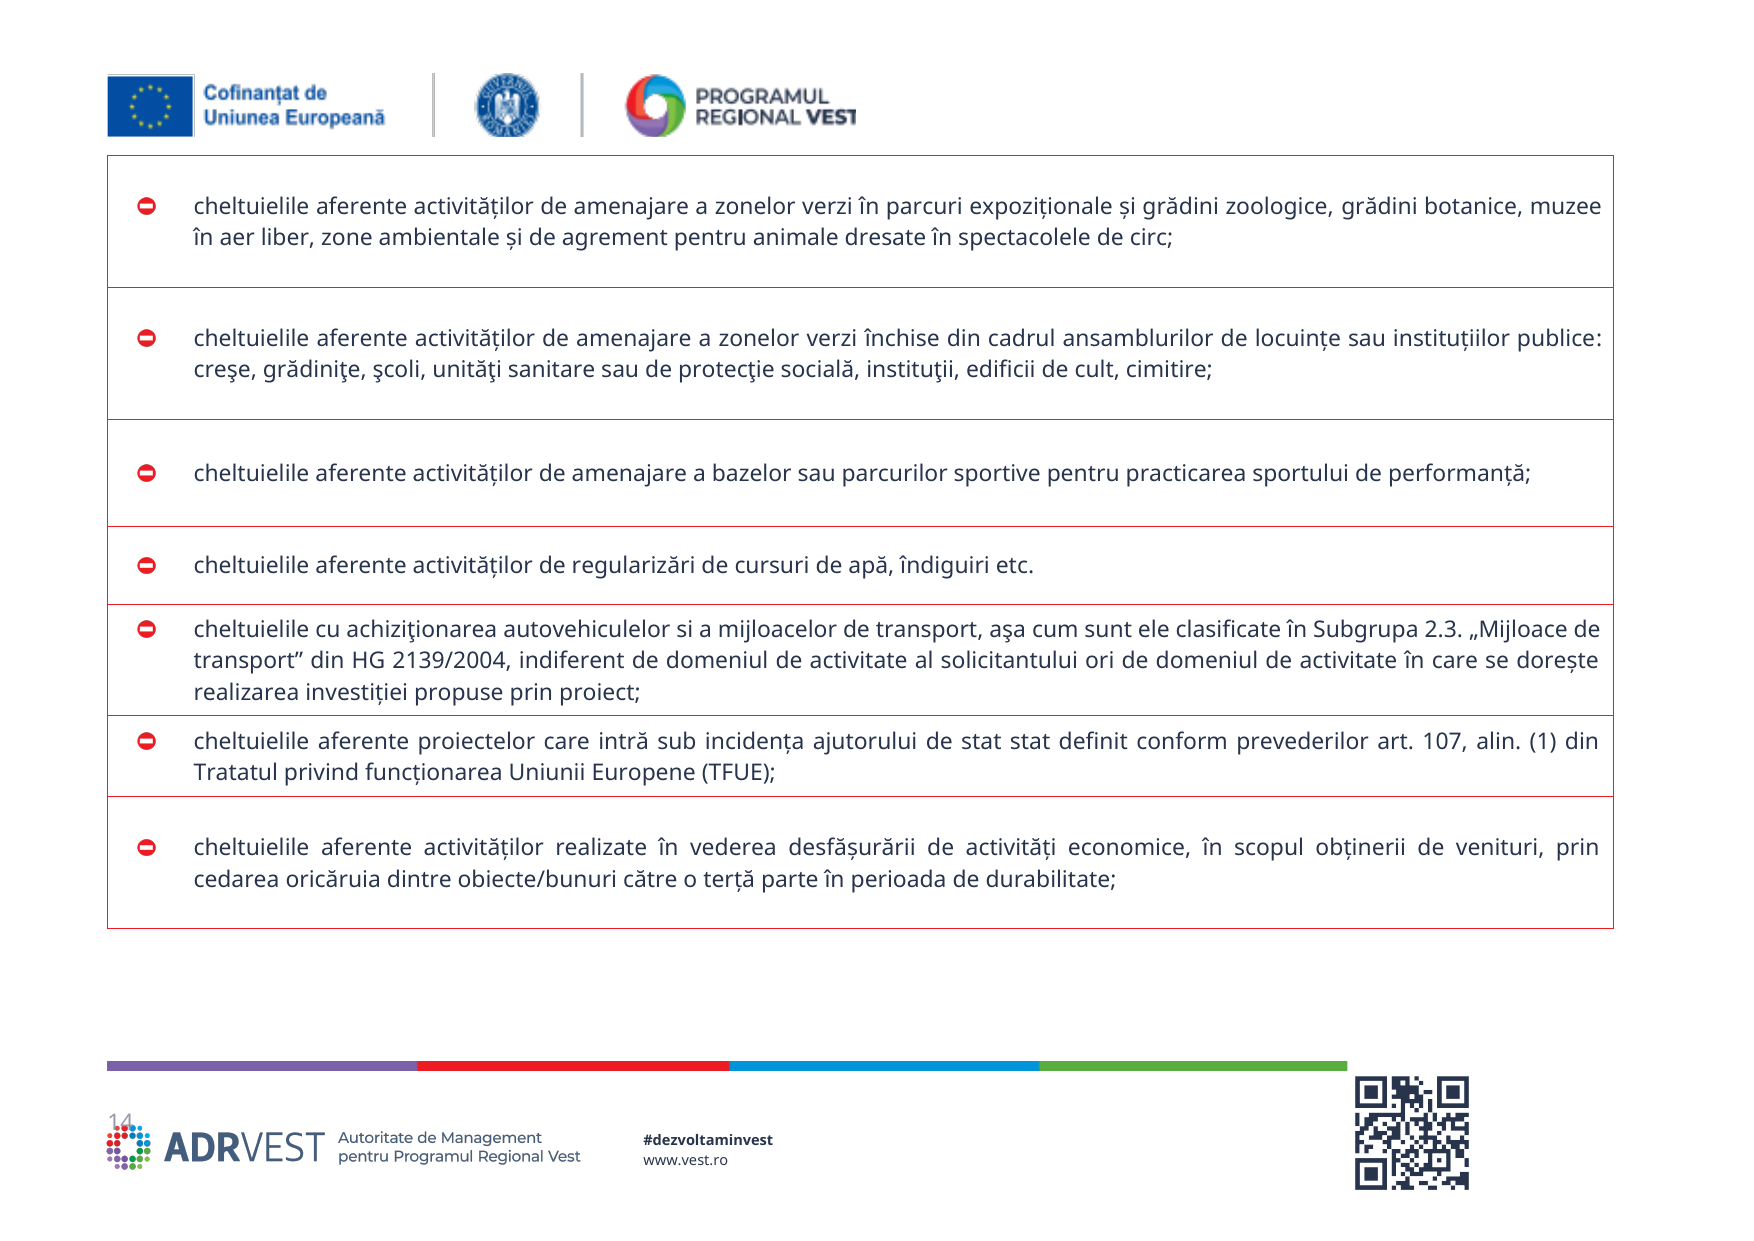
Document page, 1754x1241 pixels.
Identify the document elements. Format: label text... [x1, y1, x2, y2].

table_cell cheltuielile aferente activităților realizate în vederea desfășurării de activități economice, în scopul obținerii de venituri, prin cedarea oricăruia dintre obiecte/bunuri către o terță parte în perioada de durabilitate; [108, 797, 1613, 928]
table_cell cheltuielile cu achiziţionarea autovehiculelor si a mijloacelor de transport, aşa cum sunt ele clasificate în Subgrupa 2.3. „Mijloace de transport” din HG 2139/2004, indiferent de domeniul de activitate al solicitantului ori de domeniul de activitate în care se dorește realizarea investiției propuse prin proiect; [108, 605, 1613, 715]
picture [137, 197, 156, 215]
table_cell cheltuielile aferente activităților de amenajare a bazelor sau parcurilor sportive pentru practicarea sportului de performanță; [108, 420, 1613, 526]
picture [137, 839, 156, 856]
picture [1346, 1067, 1478, 1199]
table_cell cheltuielile aferente proiectelor care intră sub incidența ajutorului de stat stat definit conform prevederilor art. 107, alin. (1) din Tratatul privind funcționarea Uniunii Europene (TFUE); [108, 716, 1613, 796]
picture [137, 732, 156, 750]
picture [137, 620, 156, 638]
table_cell cheltuielile aferente activităților de amenajare a zonelor verzi închise din cadrul ansamblurilor de locuințe sau instituțiilor publice: creşe, grădiniţe, şcoli, unităţi sanitare sau de protecţie socială, instituţii, edificii de cult, cimitire; [108, 288, 1613, 419]
picture [137, 464, 156, 482]
picture [137, 557, 156, 574]
table_cell cheltuielile aferente activităților de regularizări de cursuri de apă, îndiguiri etc. [108, 527, 1613, 604]
picture [97, 1122, 586, 1173]
table_cell cheltuielile aferente activităților de amenajare a zonelor verzi în parcuri expoziționale și grădini zoologice, grădini botanice, muzee în aer liber, zone ambientale și de agrement pentru animale dresate în spectacolele de circ; [108, 156, 1613, 287]
picture [137, 329, 156, 347]
